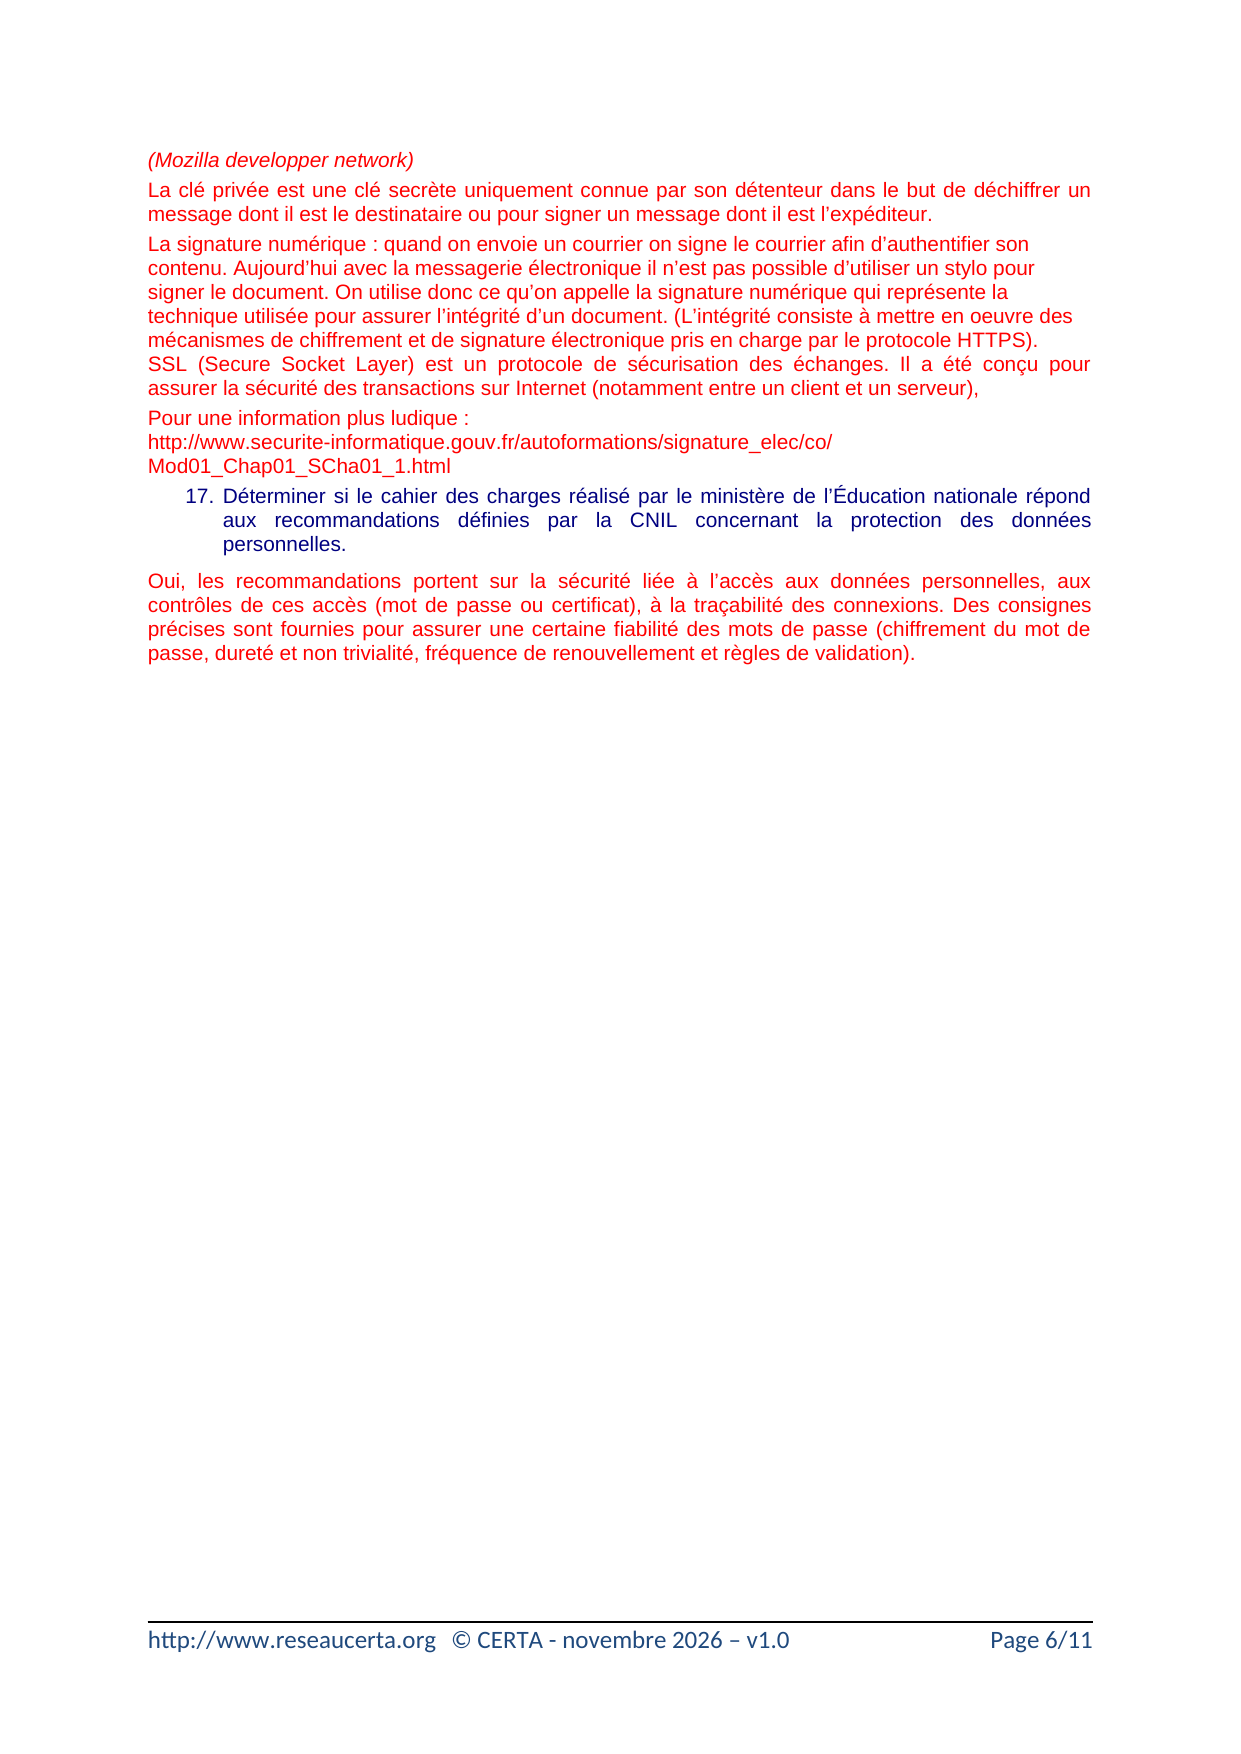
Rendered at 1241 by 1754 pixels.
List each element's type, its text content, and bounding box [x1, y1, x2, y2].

text Oui, les recommandations portent sur la sécurité liée à l’accès aux données personnelles, aux contrôles de ces accès (mot de passe ou certificat), à la traçabilité des connexions. Des consignes précises sont fournies pour assurer une certaine fiabilité des mots de passe (chiffrement du mot de passe, dureté et non trivialité, fréquence de renouvellement et règles de validation). [148, 568, 1093, 664]
text La clé privée est une clé secrète uniquement connue par son détenteur dans le but de déchiffrer un message dont il est le destinataire ou pour signer un message dont il est l’expéditeur. [148, 178, 1093, 226]
text (Mozilla developper network) [148, 148, 1093, 172]
text Pour une information plus ludique : http://www.securite-informatique.gouv.fr/autoformations/signature_elec/co/Mod01_Chap01_SCha01_1.html [148, 406, 1093, 478]
text La signature numérique : quand on envoie un courrier on signe le courrier afin d’authentifier son contenu. Aujourd’hui avec la messagerie électronique il n’est pas possible d’utiliser un stylo pour signer le document. On utilise donc ce qu’on appelle la signature numérique qui représente la technique utilisée pour assurer l’intégrité d’un document. (L’intégrité consiste à mettre en oeuvre des mécanismes de chiffrement et de signature électronique pris en charge par le protocole HTTPS). [148, 232, 1093, 352]
list Déterminer si le cahier des charges réalisé par le ministère de l’Éducation nationale répond aux recommandations définies par la CNIL concernant la protection des données personnelles. [185, 484, 1093, 556]
text SSL (Secure Socket Layer) est un protocole de sécurisation des échanges. Il a été conçu pour assurer la sécurité des transactions sur Internet (notamment entre un client et un serveur), [148, 352, 1093, 400]
